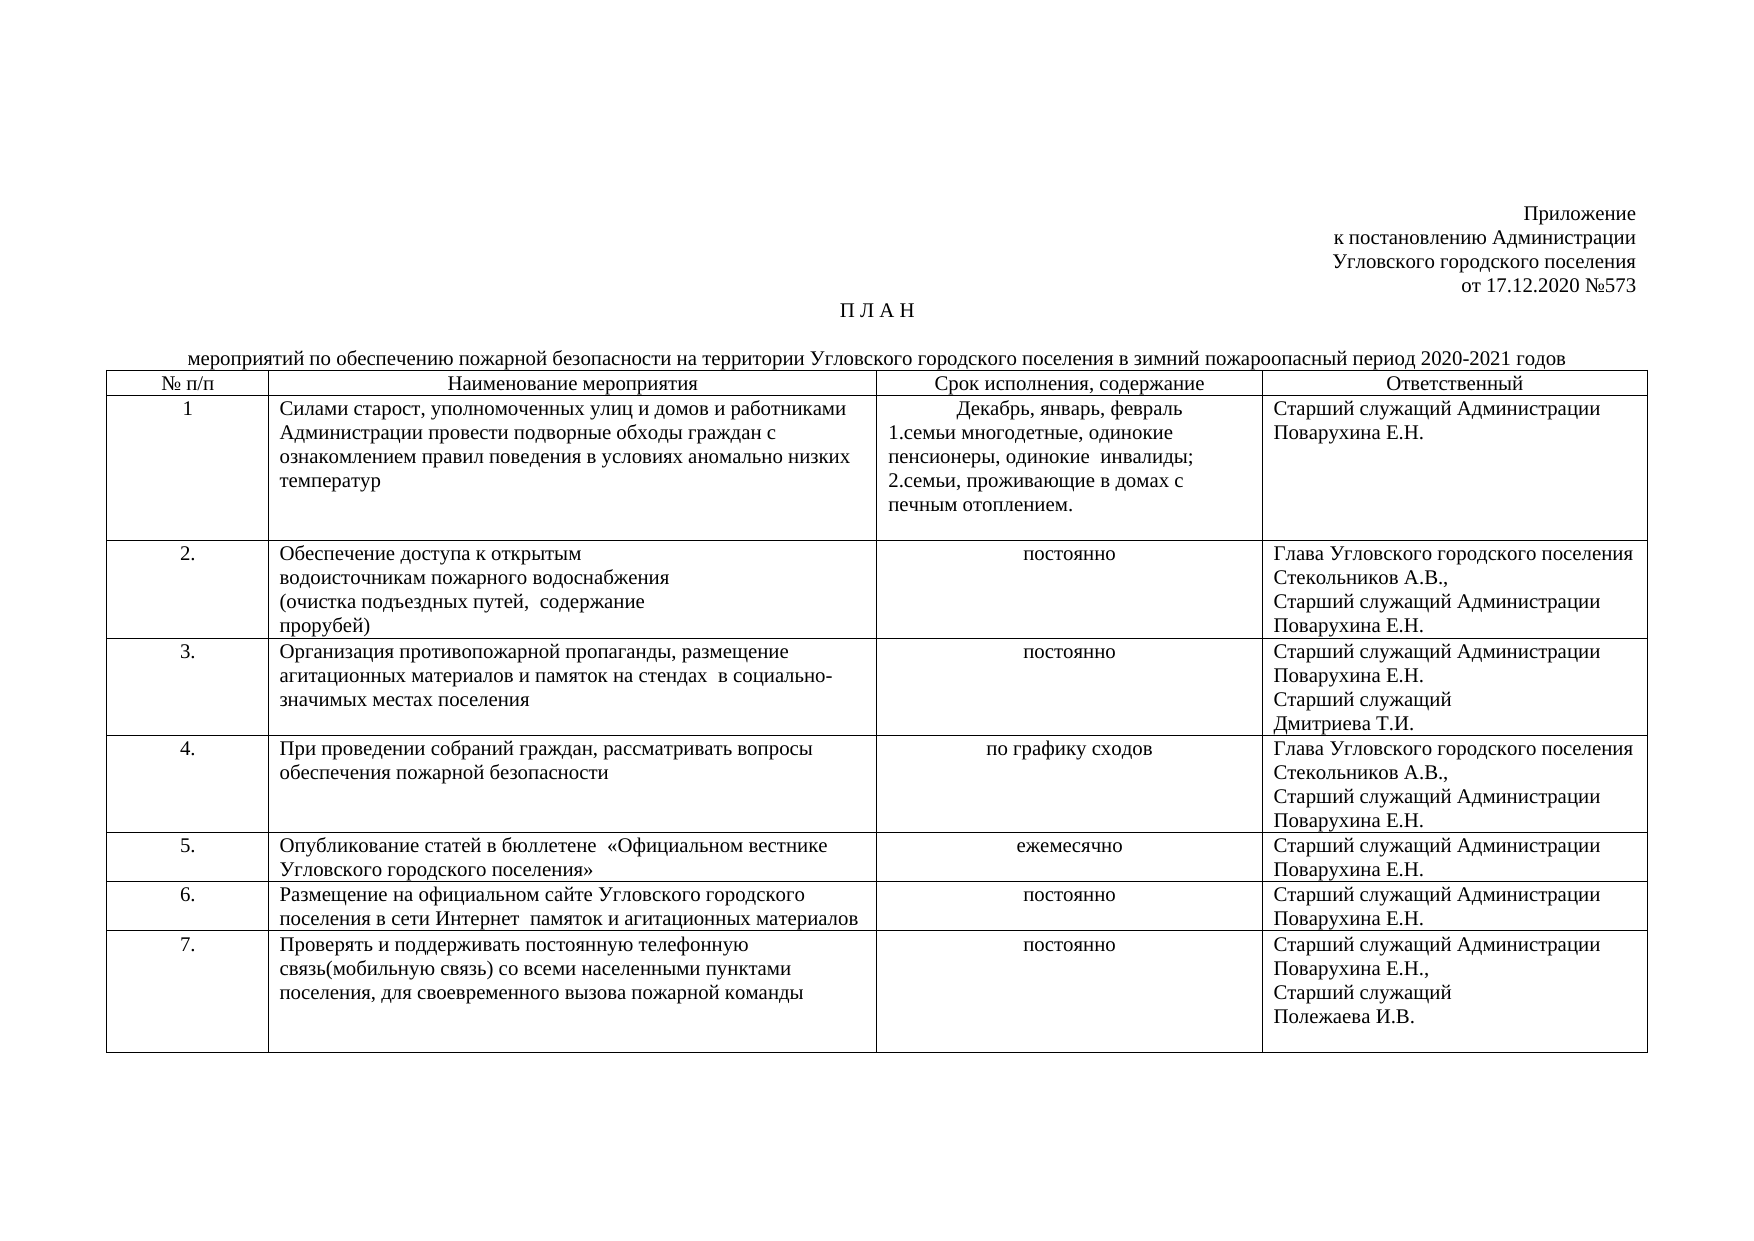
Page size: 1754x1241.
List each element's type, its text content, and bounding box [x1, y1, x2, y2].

table_cell Старший служащий Администрации Поварухина Е.Н. [1263, 882, 1647, 930]
table_cell 2. [107, 541, 268, 637]
table_cell Обеспечение доступа к открытым водоисточникам пожарного водоснабжения (очистка подъездных путей, содержание прорубей) [269, 541, 876, 637]
table_cell Старший служащий Администрации Поварухина Е.Н. [1263, 833, 1647, 881]
table_cell 4. [107, 736, 268, 832]
text П Л А Н [118, 297, 1636, 322]
table_cell Силами старост, уполномоченных улиц и домов и работниками Администрации провести подворные обходы граждан с ознакомлением правил поведения в условиях аномально низких температур [269, 396, 876, 540]
table_cell Старший служащий Администрации Поварухина Е.Н. Старший служащий Дмитриева Т.И. [1263, 639, 1647, 735]
table_cell постоянно [877, 541, 1262, 637]
table_cell Глава Угловского городского поселения Стекольников А.В., Старший служащий Администрации Поварухина Е.Н. [1263, 736, 1647, 832]
table_cell 5. [107, 833, 268, 881]
table_cell по графику сходов [877, 736, 1262, 832]
table_cell Глава Угловского городского поселения Стекольников А.В., Старший служащий Администрации Поварухина Е.Н. [1263, 541, 1647, 637]
table_header № п/п [107, 371, 268, 395]
text Приложение [118, 201, 1636, 225]
text от 17.12.2020 №573 [118, 273, 1636, 297]
table_cell Старший служащий Администрации Поварухина Е.Н., Старший служащий Полежаева И.В. [1263, 931, 1647, 1052]
table_cell Проверять и поддерживать постоянную телефонную связь(мобильную связь) со всеми населенными пунктами поселения, для своевременного вызова пожарной команды [269, 931, 876, 1052]
table_cell 6. [107, 882, 268, 930]
table_cell 3. [107, 639, 268, 735]
table_header Ответственный [1263, 371, 1647, 395]
table_header Наименование мероприятия [269, 371, 876, 395]
table_cell При проведении собраний граждан, рассматривать вопросы обеспечения пожарной безопасности [269, 736, 876, 832]
text мероприятий по обеспечению пожарной безопасности на территории Угловского городского поселения в зимний пожароопасный период 2020-2021 годов [118, 346, 1636, 370]
table_cell Организация противопожарной пропаганды, размещение агитационных материалов и памяток на стендах в социально-значимых местах поселения [269, 639, 876, 735]
table_cell ежемесячно [877, 833, 1262, 881]
table_cell постоянно [877, 639, 1262, 735]
table_cell Опубликование статей в бюллетене «Официальном вестнике Угловского городского поселения» [269, 833, 876, 881]
table_cell 7. [107, 931, 268, 1052]
text Угловского городского поселения [118, 249, 1636, 273]
table_cell постоянно [877, 882, 1262, 930]
table_cell 1 [107, 396, 268, 540]
table_cell Размещение на официальном сайте Угловского городского поселения в сети Интернет памяток и агитационных материалов [269, 882, 876, 930]
table_cell постоянно [877, 931, 1262, 1052]
table_cell Декабрь, январь, февраль 1.семьи многодетные, одинокие пенсионеры, одинокие инвалиды; 2.семьи, проживающие в домах с печным отоплением. [877, 396, 1262, 540]
table_cell Старший служащий Администрации Поварухина Е.Н. [1263, 396, 1647, 540]
table_header Срок исполнения, содержание [877, 371, 1262, 395]
text к постановлению Администрации [118, 225, 1636, 249]
